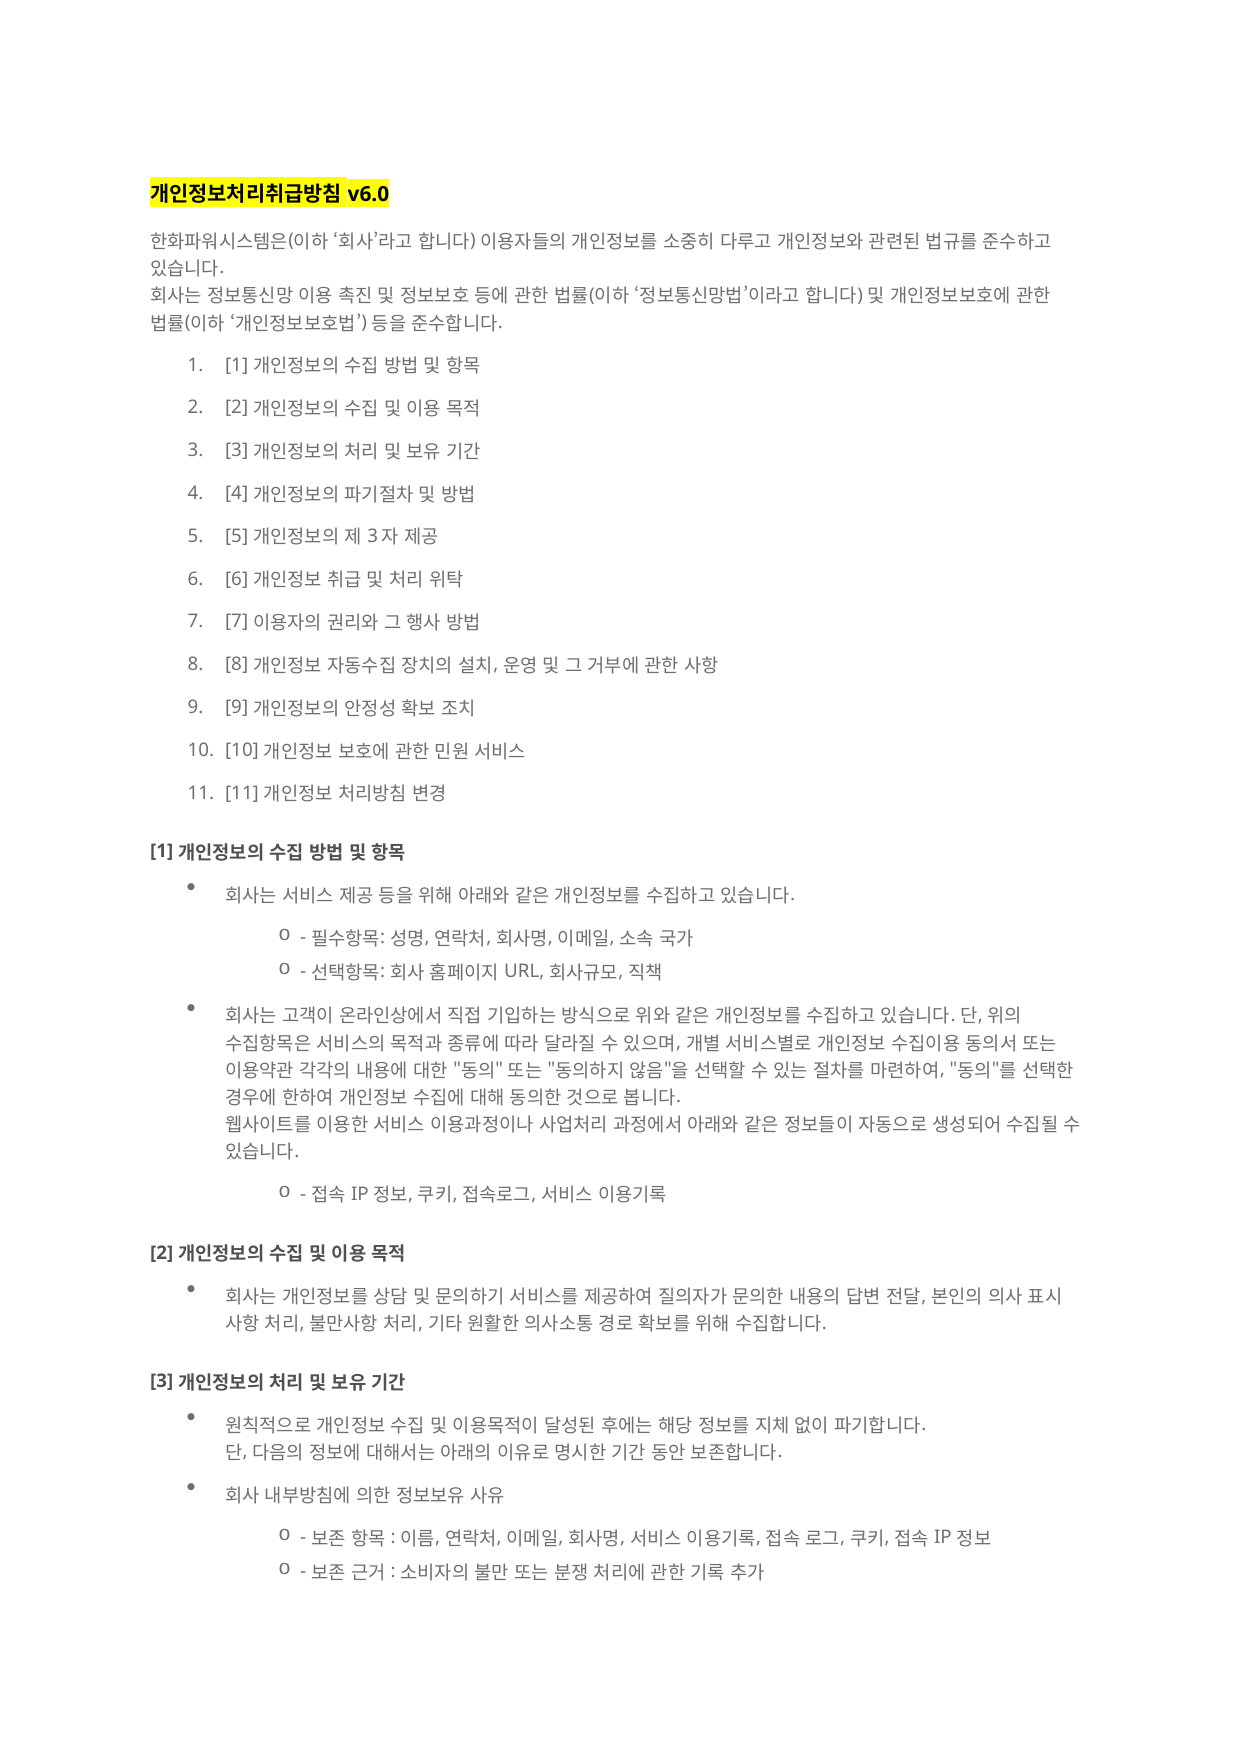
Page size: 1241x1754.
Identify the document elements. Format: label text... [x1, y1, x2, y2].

text [3] 개인정보의 처리 및 보유 기간 [150, 1367, 1090, 1395]
list 회사는 서비스 제공 등을 위해 아래와 같은 개인정보를 수집하고 있습니다. [187, 880, 1090, 907]
text [1] 개인정보의 수집 방법 및 항목 [150, 837, 1090, 865]
list [6] 개인정보 취급 및 처리 위탁 [187, 565, 1090, 592]
list [7] 이용자의 권리와 그 행사 방법 [187, 608, 1090, 635]
list 회사는 고객이 온라인상에서 직접 기입하는 방식으로 위와 같은 개인정보를 수집하고 있습니다. 단, 위의 수집항목은 서비스의 목적과 종류에 따라 달라질 수 있으며, 개별 서비스별로 개인정보 수집이용 동의서 또는 이용약관 각각의 내용에 대한 "동의" 또는 "동의하지 않음"을 선택할 수 있는 절차를 마련하여, "동의"를 선택한 경우에 한하여 개인정보 수집에 대해 동의한 것으로 봅니다. 웹사이트를 이용한 서비스 이용과정이나 사업처리 과정에서 아래와 같은 정보들이 자동으로 생성되어 수집될 수 있습니다. [187, 1001, 1090, 1164]
list - 선택항목: 회사 홈페이지 URL, 회사규모, 직책 [278, 957, 1090, 985]
list 회사는 개인정보를 상담 및 문의하기 서비스를 제공하여 질의자가 문의한 내용의 답변 전달, 본인의 의사 표시 사항 처리, 불만사항 처리, 기타 원활한 의사소통 경로 확보를 위해 수집합니다. [187, 1282, 1090, 1336]
text [2] 개인정보의 수집 및 이용 목적 [150, 1239, 1090, 1266]
list [3] 개인정보의 처리 및 보유 기간 [187, 437, 1090, 464]
list [10] 개인정보 보호에 관한 민원 서비스 [187, 736, 1090, 763]
text 개인정보처리취급방침 v6.0 [347, 177, 1090, 207]
list [9] 개인정보의 안정성 확보 조치 [187, 693, 1090, 721]
list - 보존 근거 : 소비자의 불만 또는 분쟁 처리에 관한 기록 추가 [278, 1557, 1090, 1585]
list - 필수항목: 성명, 연락처, 회사명, 이메일, 소속 국가 [278, 923, 1090, 951]
list [1] 개인정보의 수집 방법 및 항목 [187, 351, 1090, 378]
text 한화파워시스템은(이하 ‘회사’라고 합니다) 이용자들의 개인정보를 소중히 다루고 개인정보와 관련된 법규를 준수하고 있습니다. 회사는 정보통신망 이용 촉진 및 정보보호 등에 관한 법률(이하 ‘정보통신망법’이라고 합니다) 및 개인정보보호에 관한 법률(이하 ‘개인정보보호법’) 등을 준수합니다. [150, 227, 1090, 335]
list [2] 개인정보의 수집 및 이용 목적 [187, 394, 1090, 421]
list 회사 내부방침에 의한 정보보유 사유 [187, 1480, 1090, 1507]
list [4] 개인정보의 파기절차 및 방법 [187, 479, 1090, 507]
list [8] 개인정보 자동수집 장치의 설치, 운영 및 그 거부에 관한 사항 [187, 651, 1090, 678]
list - 보존 항목 : 이름, 연락처, 이메일, 회사명, 서비스 이용기록, 접속 로그, 쿠키, 접속 IP 정보 [278, 1523, 1090, 1551]
list [5] 개인정보의 제 3자 제공 [187, 522, 1090, 549]
list 원칙적으로 개인정보 수집 및 이용목적이 달성된 후에는 해당 정보를 지체 없이 파기합니다. 단, 다음의 정보에 대해서는 아래의 이유로 명시한 기간 동안 보존합니다. [187, 1410, 1090, 1465]
list [11] 개인정보 처리방침 변경 [187, 779, 1090, 806]
list - 접속 IP 정보, 쿠키, 접속로그, 서비스 이용기록 [278, 1180, 1090, 1208]
